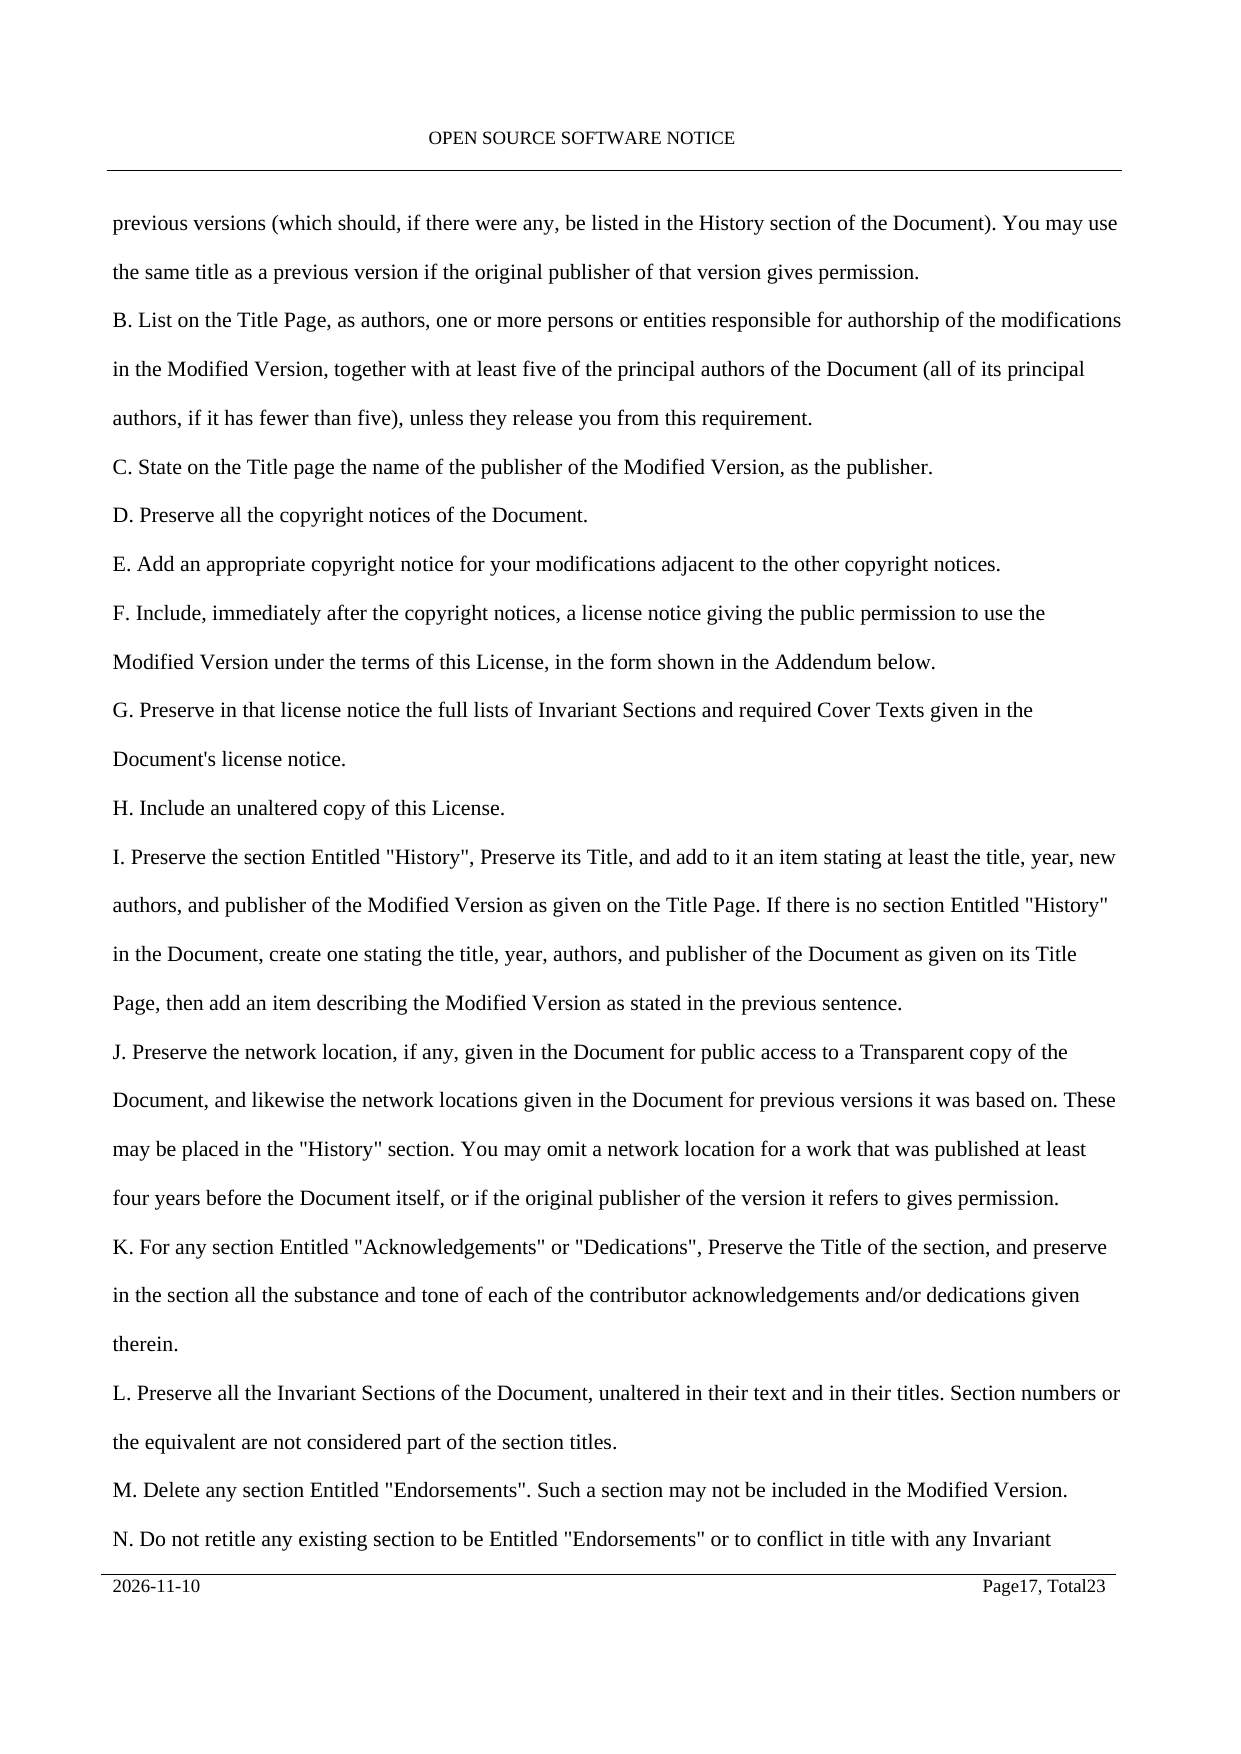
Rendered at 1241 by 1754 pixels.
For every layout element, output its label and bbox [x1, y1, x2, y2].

text [112, 206, 1128, 1555]
